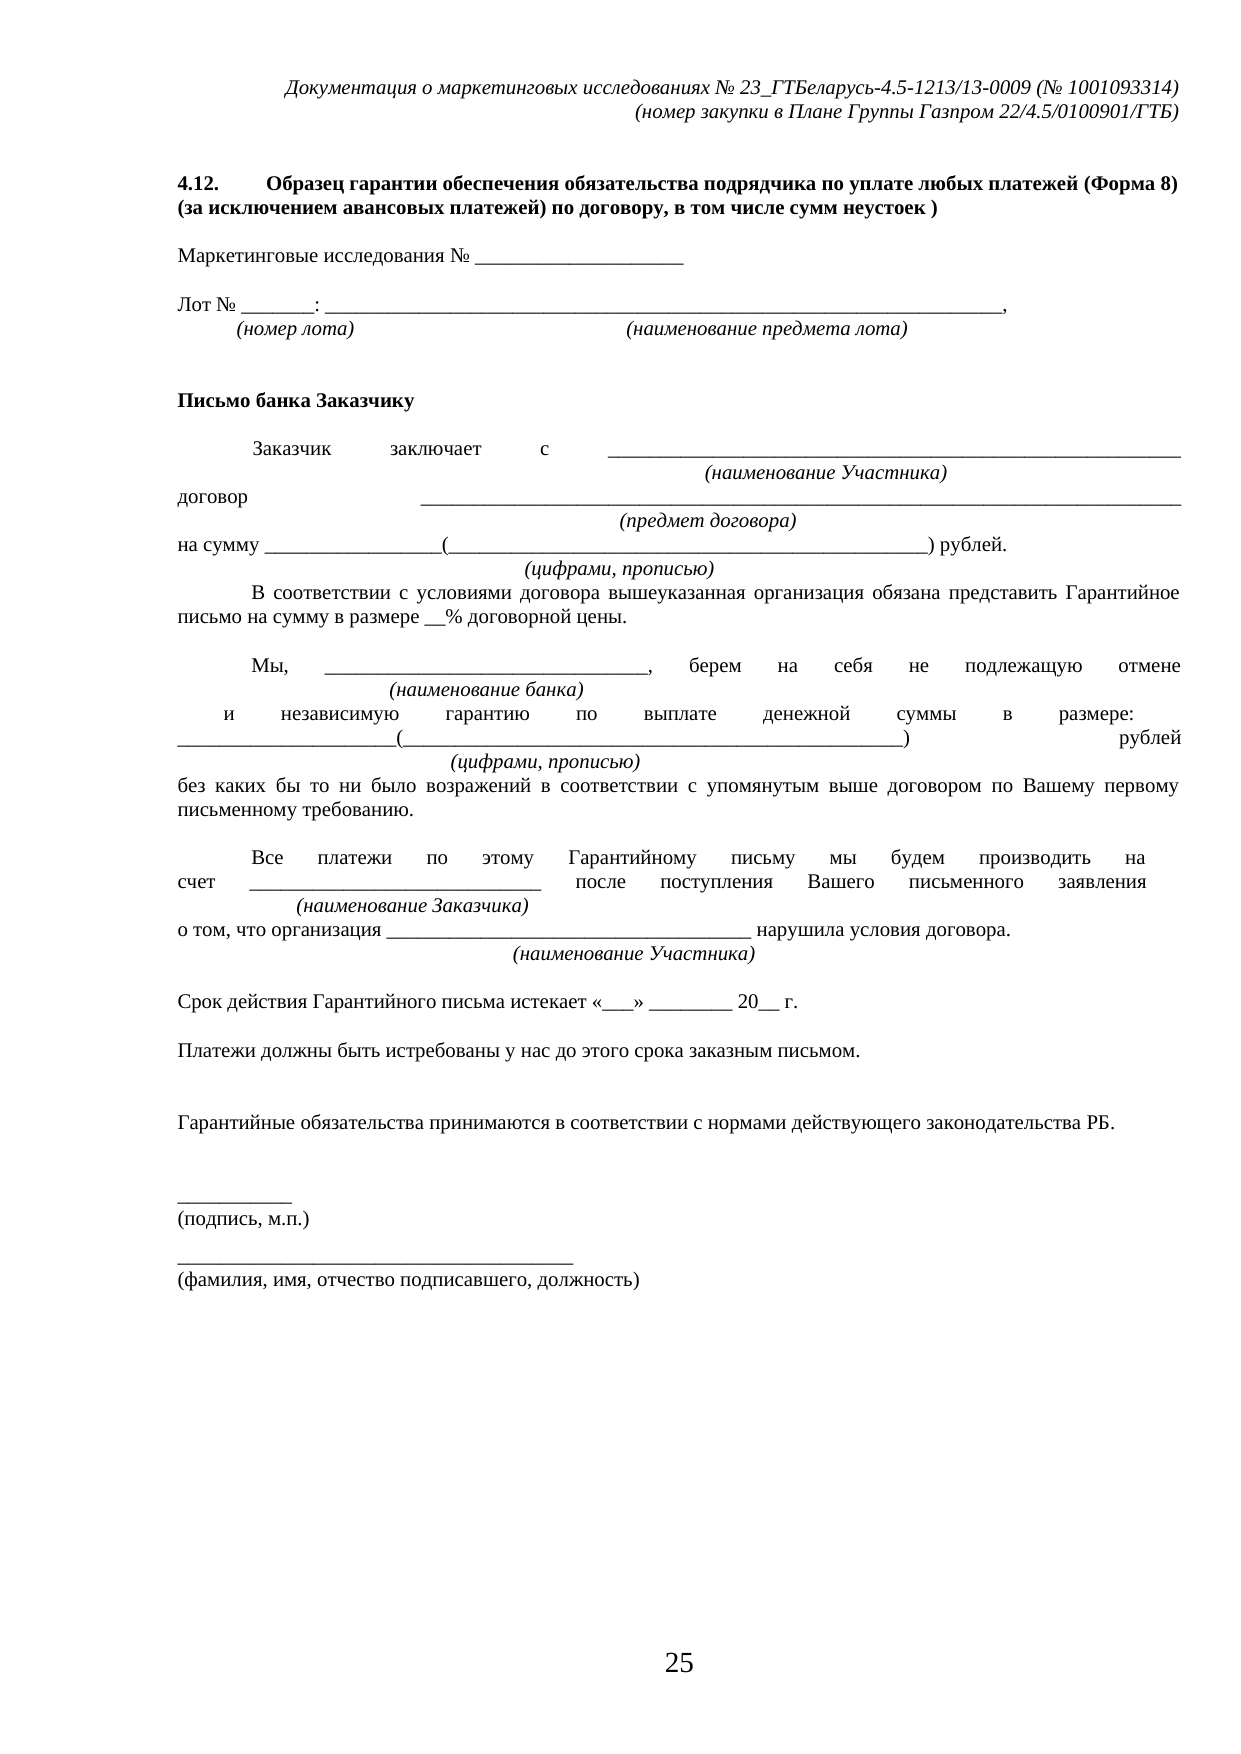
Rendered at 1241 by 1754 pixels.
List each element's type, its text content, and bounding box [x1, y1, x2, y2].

text Заказчик заключает с _______________________________________________________ (наименование Участника) [177, 436, 1181, 484]
text ______________________________________ [177, 1242, 1181, 1267]
text Гарантийные обязательства принимаются в соответствии с нормами действующего законодательства РБ. [177, 1110, 1181, 1134]
text Мы, _______________________________, берем на себя не подлежащую отмене (наименование банка) [177, 652, 1181, 701]
text (фамилия, имя, отчество подписавшего, должность) [177, 1267, 1181, 1291]
text на сумму _________________(______________________________________________) рублей. [177, 532, 1181, 556]
text (за исключением авансовых платежей) по договору, в том числе сумм неустоек ) [177, 195, 1181, 219]
text ___________ [177, 1182, 1181, 1206]
text Платежи должны быть истребованы у нас до этого срока заказным письмом. [177, 1037, 1181, 1062]
text без каких бы то ни было возражений в соответствии с упомянутым выше договором по Вашему первому письменному требованию. [177, 773, 1181, 821]
text Все платежи по этому Гарантийному письму мы будем производить на счет ____________________________ после поступления Вашего письменного заявления (наименование Заказчика) [177, 845, 1181, 917]
text (наименование Участника) [177, 941, 1181, 965]
text Письмо банка Заказчику [177, 388, 1181, 412]
text (цифрами, прописью) [177, 556, 1181, 580]
text Лот № _______: _________________________________________________________________, [177, 292, 1181, 316]
text о том, что организация ___________________________________ нарушила условия договора. [177, 917, 1181, 941]
text Маркетинговые исследования № ____________________ [177, 243, 1181, 267]
text (номер лота) (наименование предмета лота) [177, 316, 1181, 340]
text (подпись, м.п.) [177, 1206, 1181, 1230]
text договор _________________________________________________________________________ (предмет договора) [177, 484, 1181, 532]
list Образец гарантии обеспечения обязательства подрядчика по уплате любых платежей (Форма 8) [177, 171, 1181, 195]
text В соответствии с условиями договора вышеуказанная организация обязана представить Гарантийное письмо на сумму в размере __% договорной цены. [177, 580, 1181, 628]
text и независимую гарантию по выплате денежной суммы в размере: _____________________(________________________________________________) рублей (цифрами, прописью) [177, 701, 1181, 773]
text Срок действия Гарантийного письма истекает «___» ________ 20__ г. [177, 989, 1181, 1013]
